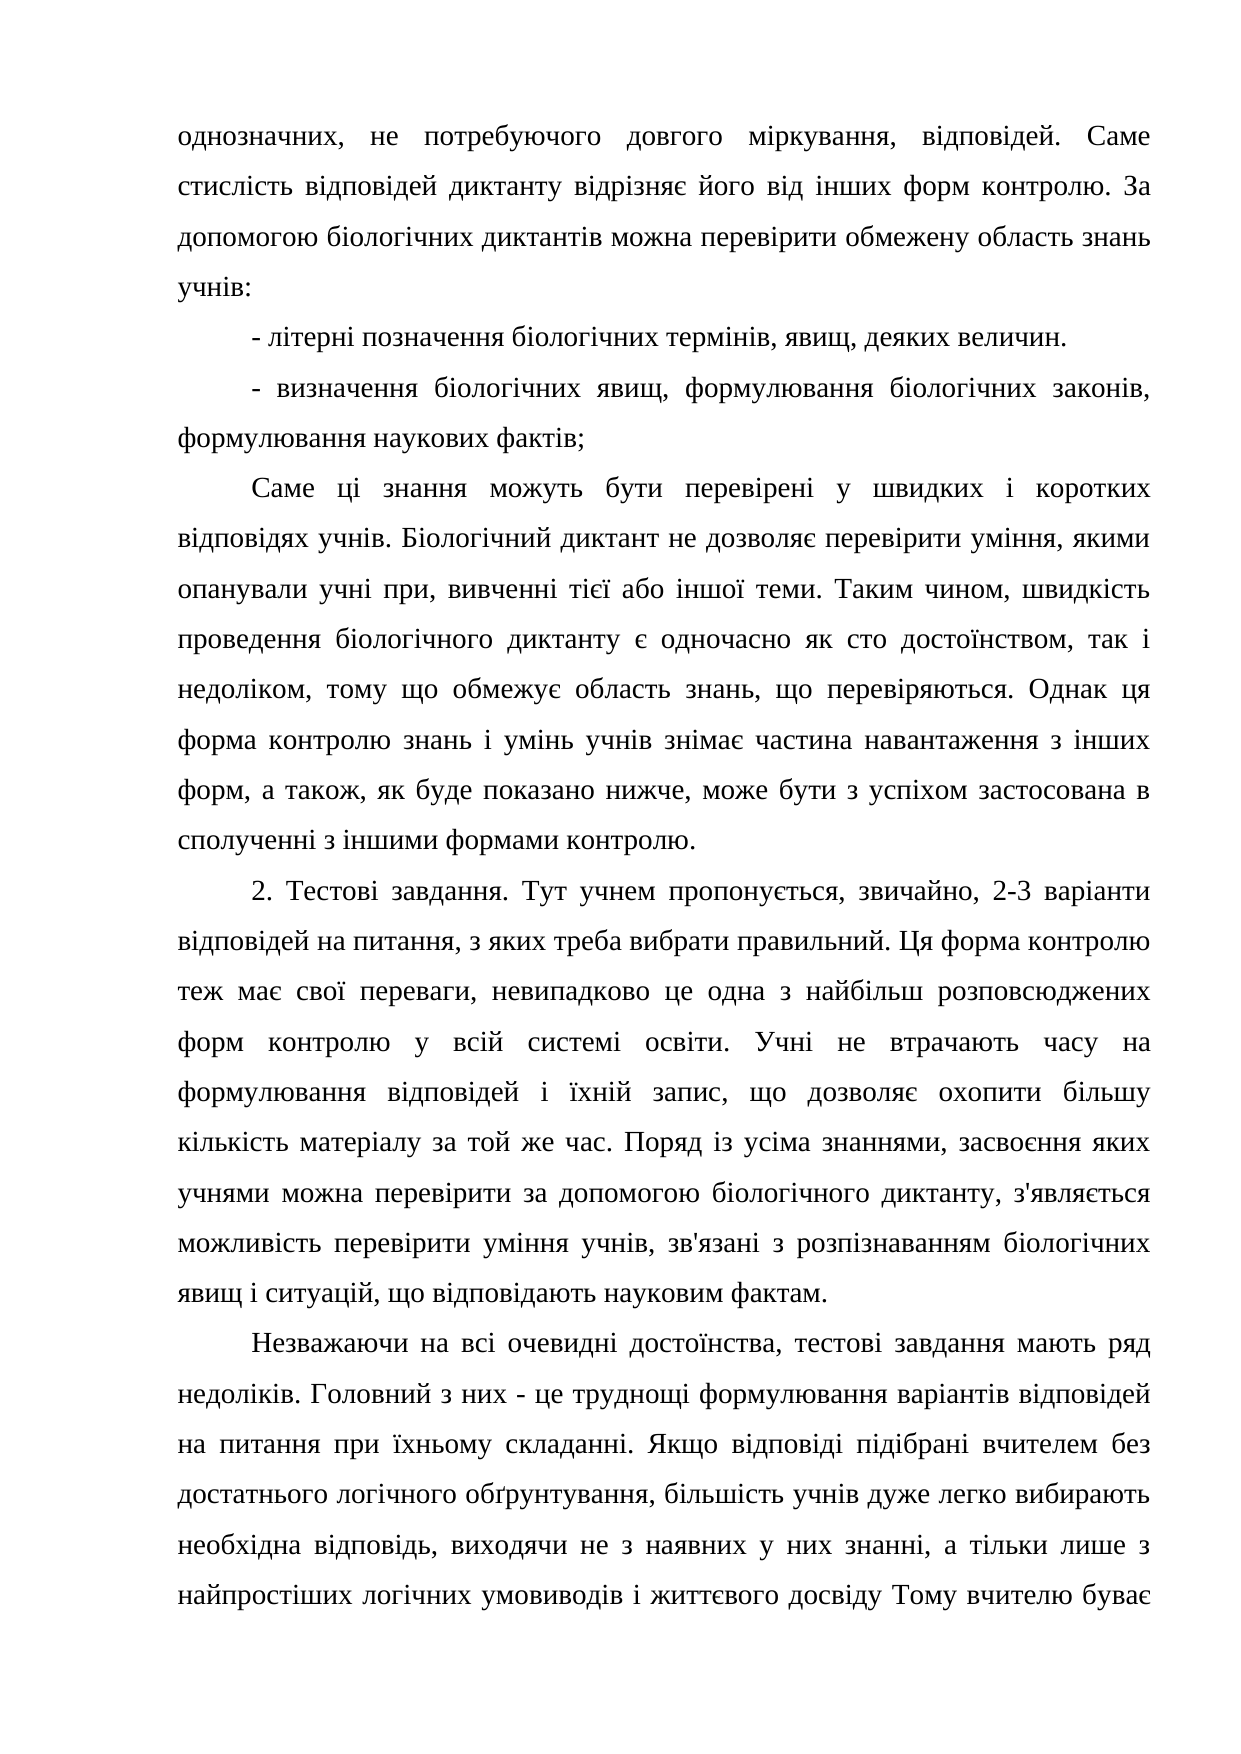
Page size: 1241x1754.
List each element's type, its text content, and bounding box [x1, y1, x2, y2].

text - визначення біологічних явищ, формулювання біологічних законів, формулювання наукових фактів; [177, 370, 1152, 453]
text - літерні позначення біологічних термінів, явищ, деяких величин. [177, 319, 1152, 353]
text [177, 118, 1152, 303]
text 2. Тестові завдання. Тут учнем пропонується, звичайно, 2-3 варіанти відповідей на питання, з яких треба вибрати правильний. Ця форма контролю теж має свої переваги, невипадково це одна з найбільш розповсюджених форм контролю у всій системі освіти. Учні не втрачають часу на формулювання відповідей і їхній запис, що дозволяє охопити більшу кількість матеріалу за той же час. Поряд із усіма знаннями, засвоєння яких учнями можна перевірити за допомогою біологічного диктанту, з'являється можливість перевірити уміння учнів, зв'язані з розпізнаванням біологічних явищ і ситуацій, що відповідають науковим фактам. [177, 873, 1152, 1309]
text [177, 1326, 1152, 1611]
text Саме ці знання можуть бути перевірені у швидких і коротких відповідях учнів. Біологічний диктант не дозволяє перевірити уміння, якими опанували учні при, вивченні тієї або іншої теми. Таким чином, швидкість проведення біологічного диктанту є одночасно як сто достоїнством, так і недоліком, тому що обмежує область знань, що перевіряються. Однак ця форма контролю знань і умінь учнів знімає частина навантаження з інших форм, а також, як буде показано нижче, може бути з успіхом застосована в сполученні з іншими формами контролю. [177, 470, 1152, 856]
